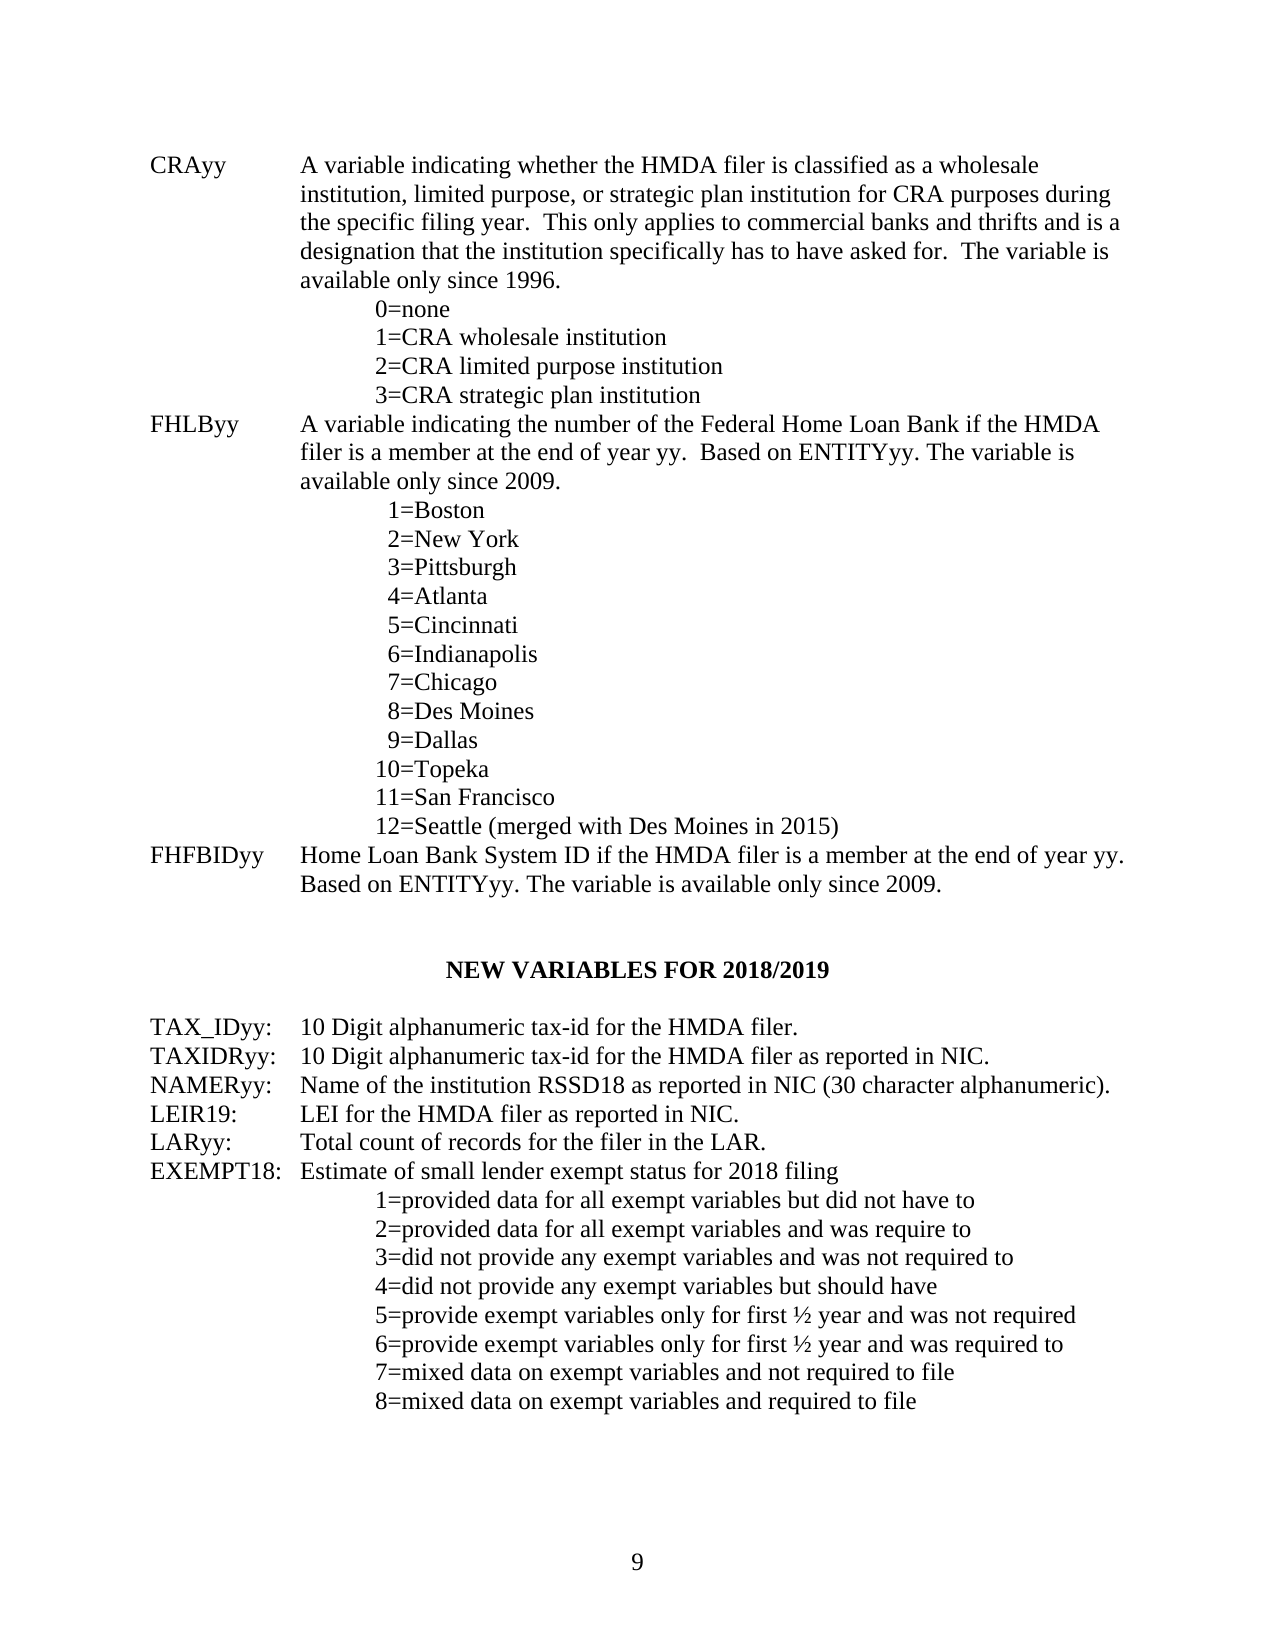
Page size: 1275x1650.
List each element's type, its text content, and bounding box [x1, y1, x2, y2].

text 7=Chicago [150, 667, 1125, 696]
text NEW VARIABLES FOR 2018/2019 [150, 955, 1125, 984]
text FHLByy A variable indicating the number of the Federal Home Loan Bank if the HMDA filer is a member at the end of year yy. Based on ENTITYyy. The variable is available only since 2009. [150, 409, 1125, 495]
text 4=Atlanta [150, 581, 1125, 610]
text 2=CRA limited purpose institution [150, 351, 1125, 380]
text 4=did not provide any exempt variables but should have [150, 1271, 1125, 1300]
text 12=Seattle (merged with Des Moines in 2015) [150, 811, 1125, 840]
text 1=Boston [150, 495, 1125, 524]
text 7=mixed data on exempt variables and not required to file [150, 1357, 1125, 1386]
text 3=did not provide any exempt variables and was not required to [150, 1242, 1125, 1271]
text 3=CRA strategic plan institution [150, 380, 1125, 409]
text 3=Pittsburgh [150, 552, 1125, 581]
text FHFBIDyy Home Loan Bank System ID if the HMDA filer is a member at the end of year yy. Based on ENTITYyy. The variable is available only since 2009. [150, 840, 1125, 897]
text 6=Indianapolis [150, 639, 1125, 667]
text LARyy: Total count of records for the filer in the LAR. [150, 1127, 1125, 1156]
text 8=mixed data on exempt variables and required to file [150, 1386, 1125, 1415]
text 8=Des Moines [150, 696, 1125, 725]
text 5=provide exempt variables only for first ½ year and was not required 6=provide exempt variables only for first ½ year and was required to [375, 1300, 1125, 1357]
text 2=New York [150, 524, 1125, 552]
text 2=provided data for all exempt variables and was require to [150, 1214, 1125, 1242]
text CRAyy A variable indicating whether the HMDA filer is classified as a wholesale institution, limited purpose, or strategic plan institution for CRA purposes during the specific filing year. This only applies to commercial banks and thrifts and is a designation that the institution specifically has to have asked for. The variable is available only since 1996. [150, 150, 1125, 294]
text NAMERyy: Name of the institution RSSD18 as reported in NIC (30 character alphanumeric). [150, 1070, 1125, 1099]
text 11=San Francisco [150, 782, 1125, 811]
text TAX_IDyy: 10 Digit alphanumeric tax-id for the HMDA filer. [150, 1012, 1125, 1041]
text 1=CRA wholesale institution [150, 322, 1125, 351]
text 5=Cincinnati [150, 610, 1125, 639]
text TAXIDRyy: 10 Digit alphanumeric tax-id for the HMDA filer as reported in NIC. [150, 1041, 1125, 1070]
text 9=Dallas [150, 725, 1125, 754]
text EXEMPT18: Estimate of small lender exempt status for 2018 filing [150, 1156, 1125, 1185]
text 0=none [150, 294, 1125, 322]
text 1=provided data for all exempt variables but did not have to [150, 1185, 1125, 1214]
text 10=Topeka [150, 754, 1125, 782]
text LEIR19: LEI for the HMDA filer as reported in NIC. [150, 1099, 1125, 1127]
